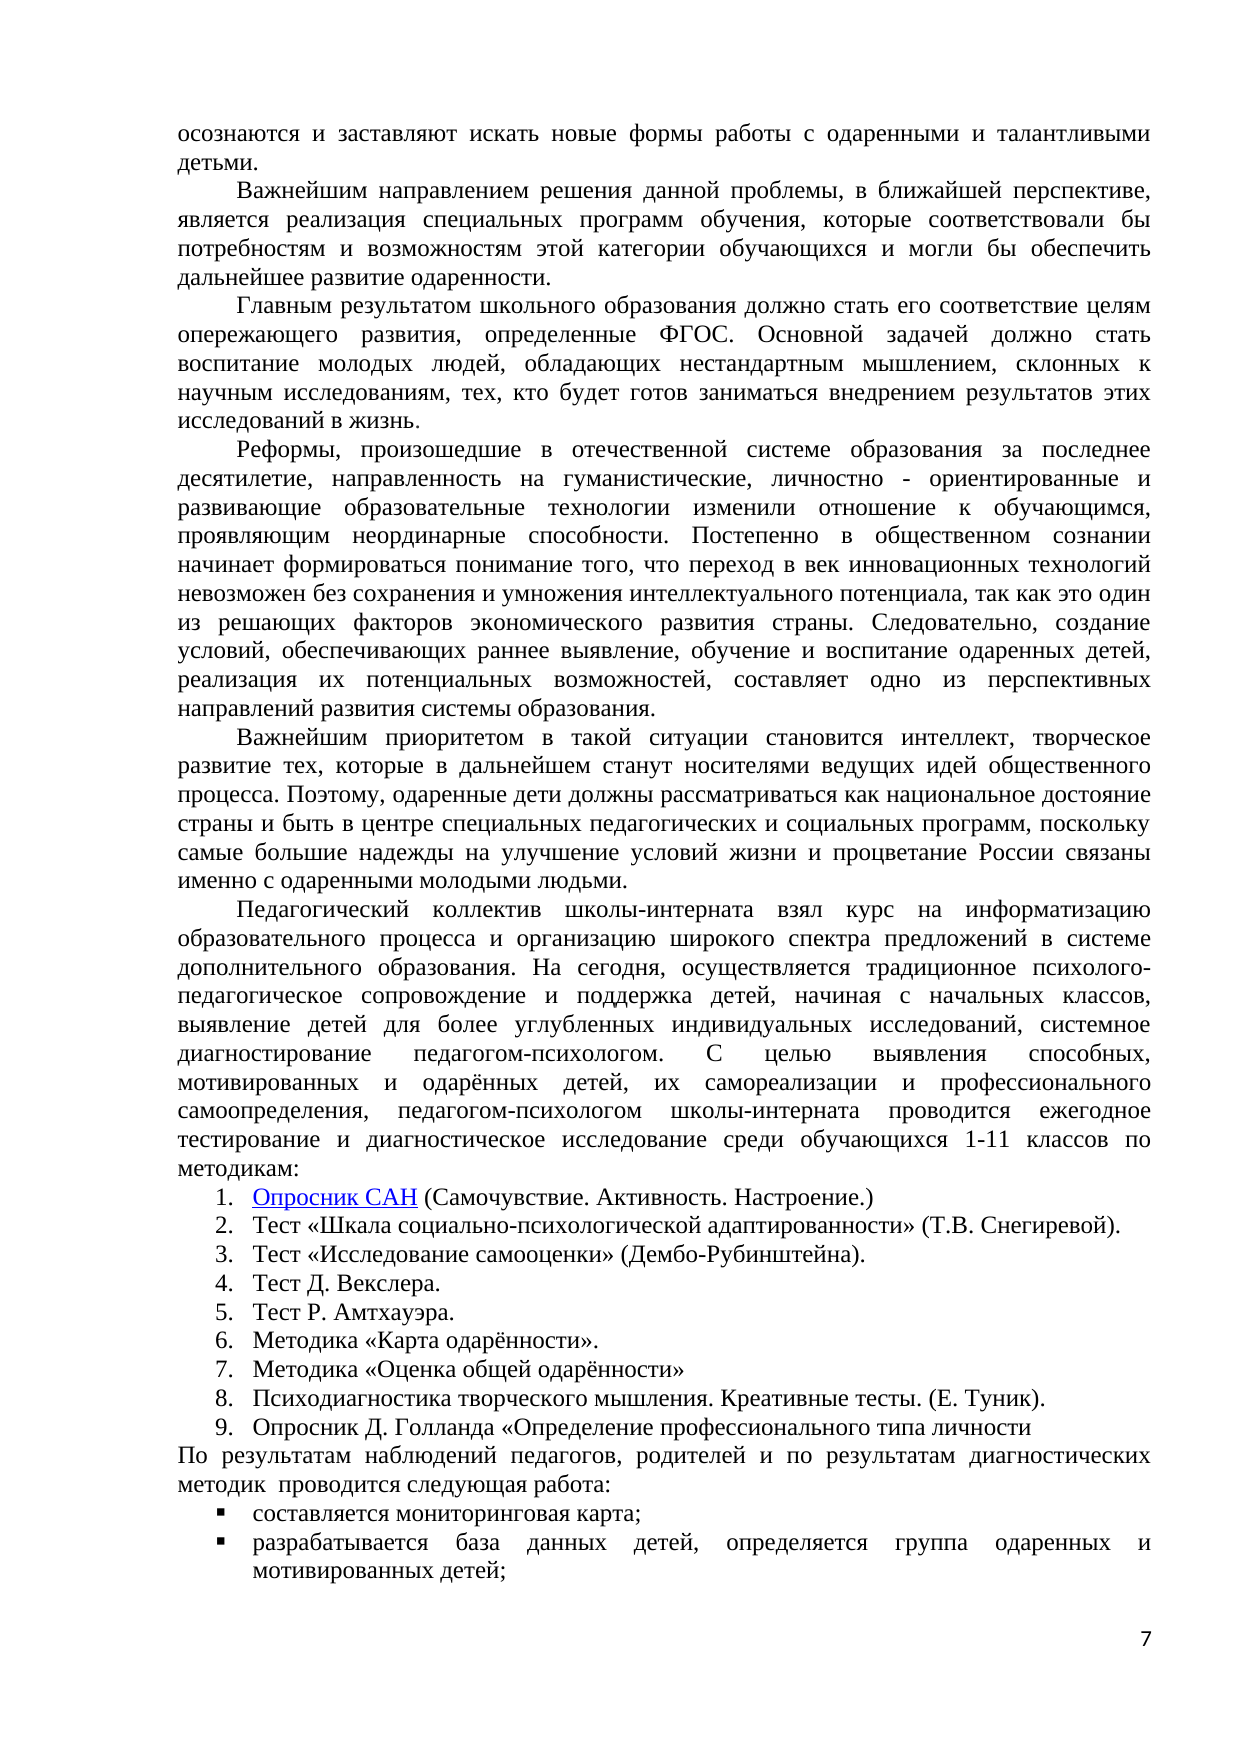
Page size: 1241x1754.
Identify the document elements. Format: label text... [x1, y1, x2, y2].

list Опросник Д. Голланда «Определение профессионального типа личности [215, 1412, 1152, 1441]
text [177, 118, 1152, 176]
list Тест Р. Амтхауэра. [215, 1297, 1152, 1326]
list Тест Д. Векслера. [215, 1268, 1152, 1297]
list Тест «Исследование самооценки» (Дембо-Рубинштейна). [215, 1239, 1152, 1268]
text Реформы, произошедшие в отечественной системе образования за последнее десятилетие, направленность на гуманистические, личностно - ориентированные и развивающие образовательные технологии изменили отношение к обучающимся, проявляющим неординарные способности. Постепенно в общественном сознании начинает формироваться понимание того, что переход в век инновационных технологий невозможен без сохранения и умножения интеллектуального потенциала, так как это один из решающих факторов экономического развития страны. Следовательно, создание условий, обеспечивающих раннее выявление, обучение и воспитание одаренных детей, реализация их потенциальных возможностей, составляет одно из перспективных направлений развития системы образования. [177, 434, 1152, 722]
text Педагогический коллектив школы-интерната взял курс на информатизацию образовательного процесса и организацию широкого спектра предложений в системе дополнительного образования. На сегодня, осуществляется традиционное психолого-педагогическое сопровождение и поддержка детей, начиная с начальных классов, выявление детей для более углубленных индивидуальных исследований, системное диагностирование педагогом-психологом. С целью выявления способных, мотивированных и одарённых детей, их самореализации и профессионального самоопределения, педагогом-психологом школы-интерната проводится ежегодное тестирование и диагностическое исследование среди обучающихся 1-11 классов по методикам: [177, 894, 1152, 1182]
list Тест «Шкала социально-психологической адаптированности» (Т.В. Снегиревой). [215, 1211, 1152, 1239]
list составляется мониторинговая карта; [215, 1498, 1152, 1527]
list разрабатывается база данных детей, определяется группа одаренных и мотивированных детей; [215, 1527, 1152, 1584]
list Методика «Оценка общей одарённости» [215, 1354, 1152, 1383]
list Психодиагностика творческого мышления. Креативные тесты. (Е. Туник). [215, 1383, 1152, 1412]
text По результатам наблюдений педагогов, родителей и по результатам диагностических методик проводится следующая работа: [177, 1441, 1152, 1498]
text Важнейшим направлением решения данной проблемы, в ближайшей перспективе, является реализация специальных программ обучения, которые соответствовали бы потребностям и возможностям этой категории обучающихся и могли бы обеспечить дальнейшее развитие одаренности. [177, 176, 1152, 291]
list Опросник САН (Самочувствие. Активность. Настроение.) [215, 1182, 1152, 1211]
text Важнейшим приоритетом в такой ситуации становится интеллект, творческое развитие тех, которые в дальнейшем станут носителями ведущих идей общественного процесса. Поэтому, одаренные дети должны рассматриваться как национальное достояние страны и быть в центре специальных педагогических и социальных программ, поскольку самые большие надежды на улучшение условий жизни и процветание России связаны именно с одаренными молодыми людьми. [177, 722, 1152, 894]
text Главным результатом школьного образования должно стать его соответствие целям опережающего развития, определенные ФГОС. Основной задачей должно стать воспитание молодых людей, обладающих нестандартным мышлением, склонных к научным исследованиям, тех, кто будет готов заниматься внедрением результатов этих исследований в жизнь. [177, 291, 1152, 434]
list Методика «Карта одарённости». [215, 1326, 1152, 1354]
